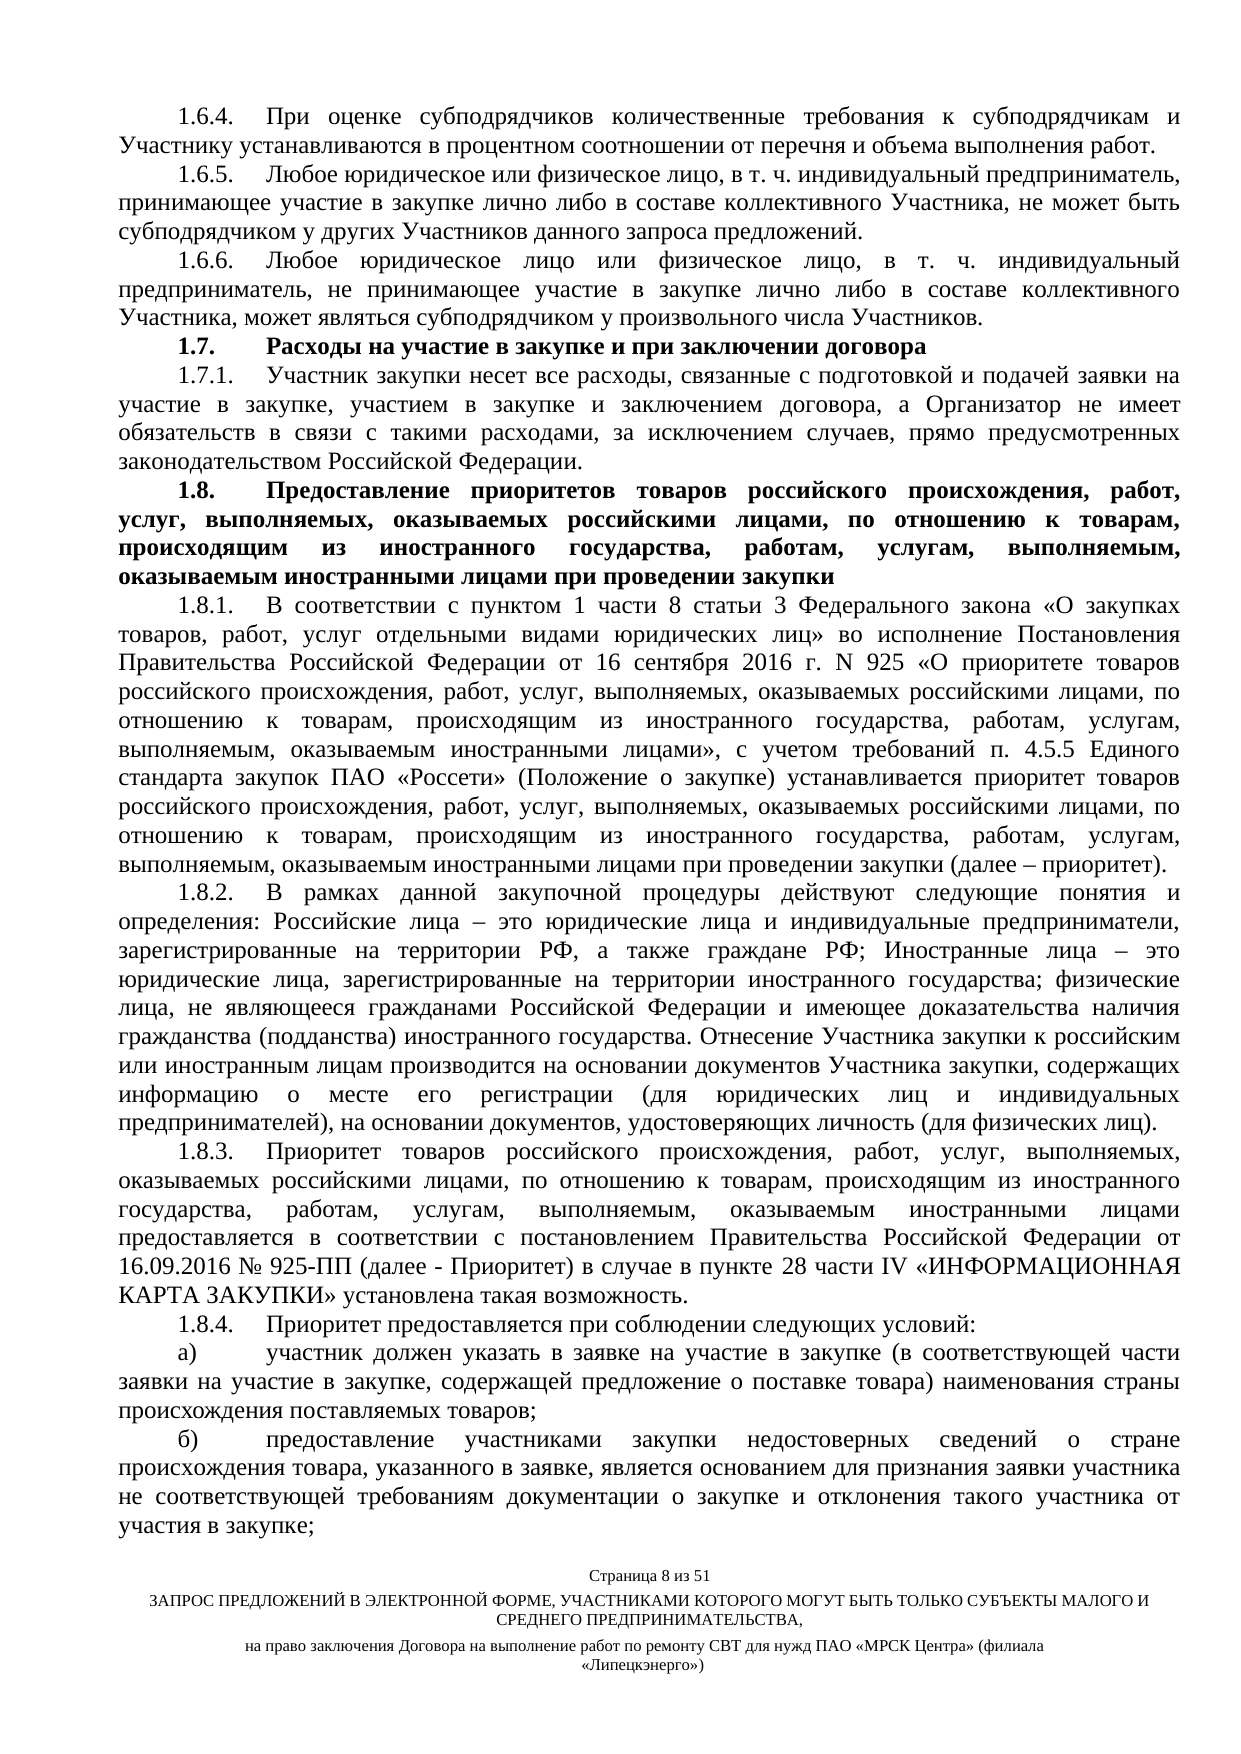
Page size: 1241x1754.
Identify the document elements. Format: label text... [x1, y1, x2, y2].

subtitle Приоритет предоставляется при соблюдении следующих условий: [118, 1309, 1181, 1337]
subtitle Участник закупки несет все расходы, связанные с подготовкой и подачей заявки на участие в закупке, участием в закупке и заключением договора, а Организатор не имеет обязательств в связи с такими расходами, за исключением случаев, прямо предусмотренных законодательством Российской Федерации. [118, 360, 1181, 475]
subtitle Приоритет товаров российского происхождения, работ, услуг, выполняемых, оказываемых российскими лицами, по отношению к товарам, происходящим из иностранного государства, работам, услугам, выполняемым, оказываемым иностранными лицами предоставляется в соответствии с постановлением Правительства Российской Федерации от 16.09.2016 № 925-ПП (далее - Приоритет) в случае в пункте 28 части IV «ИНФОРМАЦИОННАЯ КАРТА ЗАКУПКИ» установлена такая возможность. [118, 1136, 1181, 1309]
subtitle Предоставление приоритетов товаров российского происхождения, работ, услуг, выполняемых, оказываемых российскими лицами, по отношению к товарам, происходящим из иностранного государства, работам, услугам, выполняемым, оказываемым иностранными лицами при проведении закупки [118, 475, 1181, 590]
subtitle В рамках данной закупочной процедуры действуют следующие понятия и определения: Российские лица – это юридические лица и индивидуальные предприниматели, зарегистрированные на территории РФ, а также граждане РФ; Иностранные лица – это юридические лица, зарегистрированные на территории иностранного государства; физические лица, не являющееся гражданами Российской Федерации и имеющее доказательства наличия гражданства (подданства) иностранного государства. Отнесение Участника закупки к российским или иностранным лицам производится на основании документов Участника закупки, содержащих информацию о месте его регистрации (для юридических лиц и индивидуальных предпринимателей), на основании документов, удостоверяющих личность (для физических лиц). [118, 877, 1181, 1136]
list предоставление участниками закупки недостоверных сведений о стране происхождения товара, указанного в заявке, является основанием для признания заявки участника не соответствующей требованиям документации о закупке и отклонения такого участника от участия в закупке; [118, 1424, 1181, 1539]
subtitle При оценке субподрядчиков количественные требования к субподрядчикам и Участнику устанавливаются в процентном соотношении от перечня и объема выполнения работ. [118, 101, 1181, 159]
subtitle Расходы на участие в закупке и при заключении договора [118, 331, 1181, 360]
subtitle Любое юридическое лицо или физическое лицо, в т. ч. индивидуальный предприниматель, не принимающее участие в закупке лично либо в составе коллективного Участника, может являться субподрядчиком у произвольного числа Участников. [118, 245, 1181, 331]
subtitle Любое юридическое или физическое лицо, в т. ч. индивидуальный предприниматель, принимающее участие в закупке лично либо в составе коллективного Участника, не может быть субподрядчиком у других Участников данного запроса предложений. [118, 159, 1181, 245]
list участник должен указать в заявке на участие в закупке (в соответствующей части заявки на участие в закупке, содержащей предложение о поставке товара) наименования страны происхождения поставляемых товаров; [118, 1337, 1181, 1424]
subtitle В соответствии с пунктом 1 части 8 статьи 3 Федерального закона «О закупках товаров, работ, услуг отдельными видами юридических лиц» во исполнение Постановления Правительства Российской Федерации от 16 сентября 2016 г. N 925 «О приоритете товаров российского происхождения, работ, услуг, выполняемых, оказываемых российскими лицами, по отношению к товарам, происходящим из иностранного государства, работам, услугам, выполняемым, оказываемым иностранными лицами», с учетом требований п. 4.5.5 Единого стандарта закупок ПАО «Россети» (Положение о закупке) устанавливается приоритет товаров российского происхождения, работ, услуг, выполняемых, оказываемых российскими лицами, по отношению к товарам, происходящим из иностранного государства, работам, услугам, выполняемым, оказываемым иностранными лицами при проведении закупки (далее – приоритет). [118, 590, 1181, 877]
